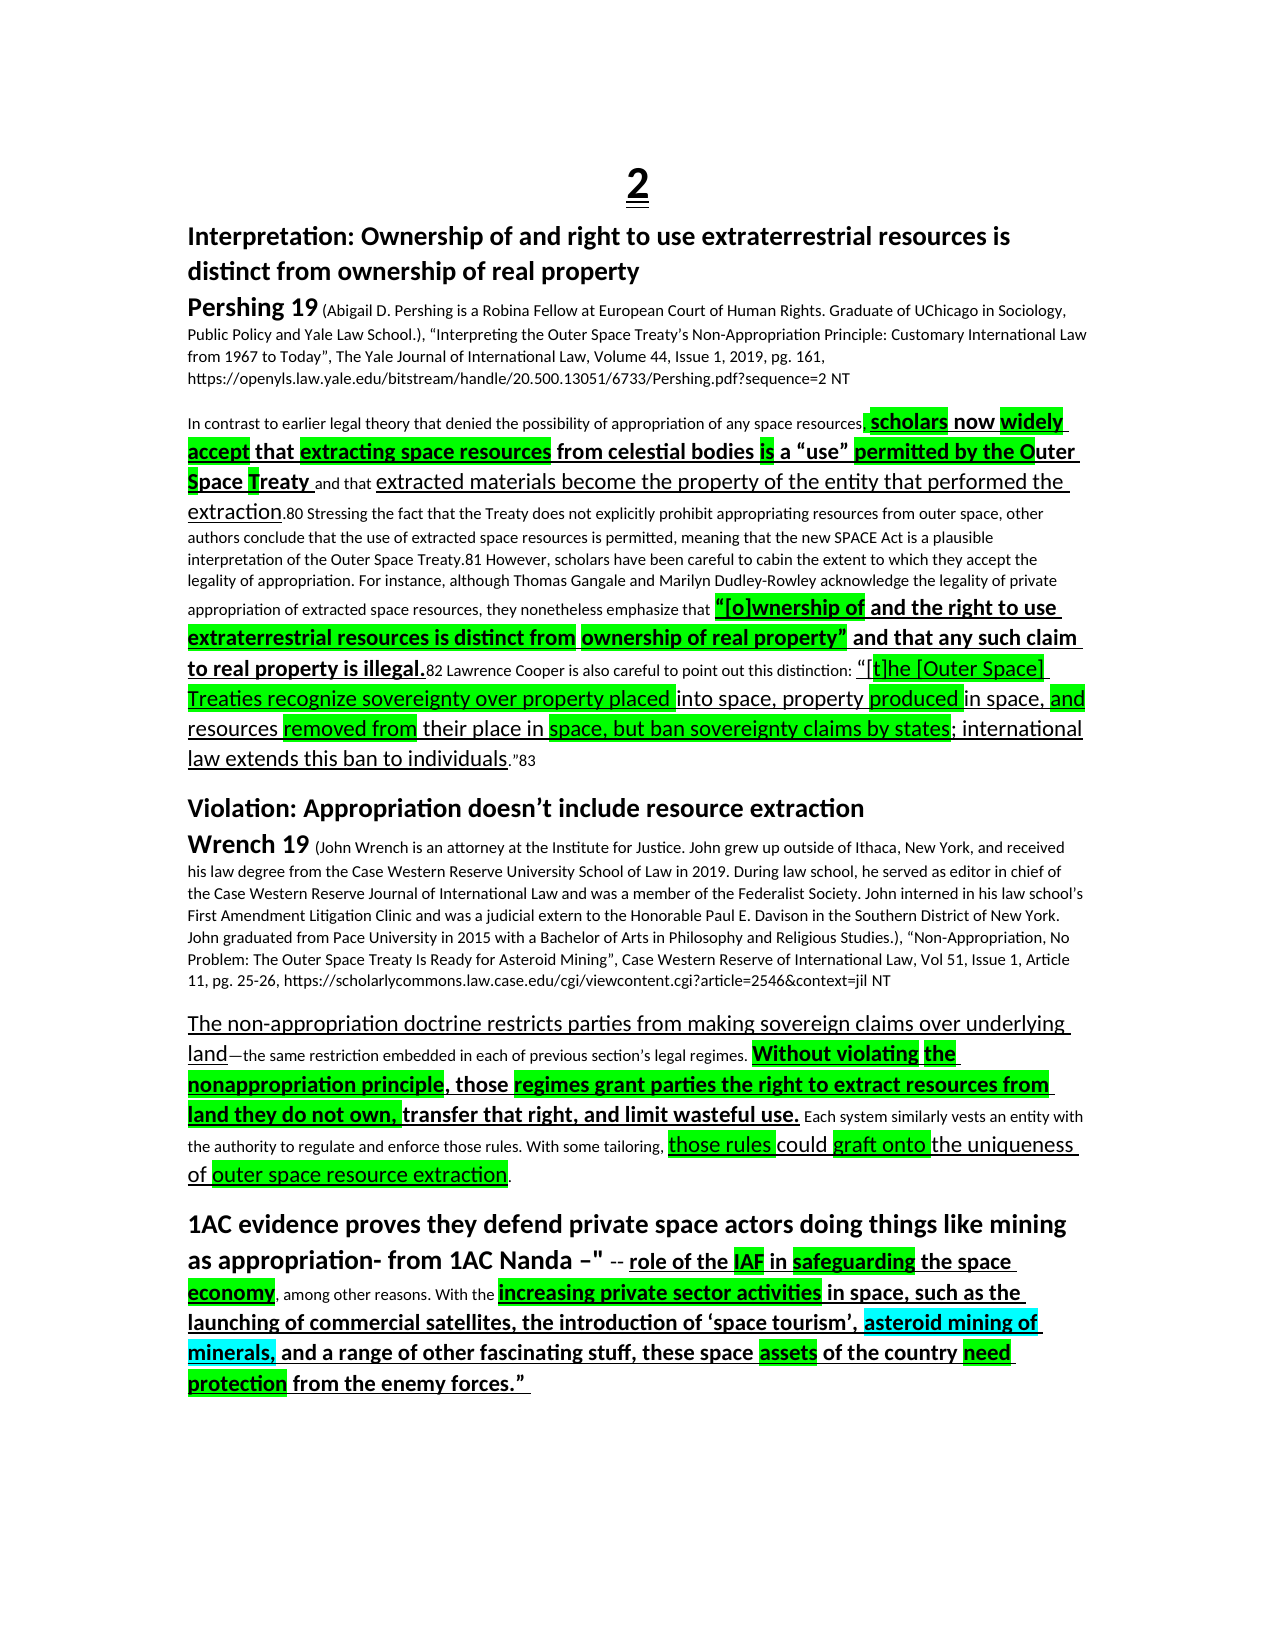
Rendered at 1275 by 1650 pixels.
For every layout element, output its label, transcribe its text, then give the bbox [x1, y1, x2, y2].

text Wrench 19 (John Wrench is an attorney at the Institute for Justice. John grew up outside of Ithaca, New York, and received his law degree from the Case Western Reserve University School of Law in 2019. During law school, he served as editor in chief of the Case Western Reserve Journal of International Law and was a member of the Federalist Society. John interned in his law school’s First Amendment Litigation Clinic and was a judicial extern to the Honorable Paul E. Davison in the Southern District of New York. John graduated from Pace University in 2015 with a Bachelor of Arts in Philosophy and Religious Studies.), “Non-Appropriation, No Problem: The Outer Space Treaty Is Ready for Asteroid Mining”, Case Western Reserve of International Law, Vol 51, Issue 1, Article 11, pg. 25-26, https://scholarlycommons.law.case.edu/cgi/viewcontent.cgi?article=2546&context=jil NT [187, 827, 1087, 991]
text Pershing 19 (Abigail D. Pershing is a Robina Fellow at European Court of Human Rights. Graduate of UChicago in Sociology, Public Policy and Yale Law School.), “Interpreting the Outer Space Treaty’s Non-Appropriation Principle: Customary International Law from 1967 to Today”, The Yale Journal of International Law, Volume 44, Issue 1, 2019, pg. 161, https://openyls.law.yale.edu/bitstream/handle/20.500.13051/6733/Pershing.pdf?sequence=2 NT [187, 290, 1087, 388]
subtitle Interpretation: Ownership of and right to use extraterrestrial resources is distinct from ownership of real property [187, 219, 1087, 287]
text In contrast to earlier legal theory that denied the possibility of appropriation of any space resources, scholars now widely accept that extracting space resources from celestial bodies is a “use” permitted by the Outer Space Treaty and that extracted materials become the property of the entity that performed the extraction.80 Stressing the fact that the Treaty does not explicitly prohibit appropriating resources from outer space, other authors conclude that the use of extracted space resources is permitted, meaning that the new SPACE Act is a plausible interpretation of the Outer Space Treaty.81 However, scholars have been careful to cabin the extent to which they accept the legality of appropriation. For instance, although Thomas Gangale and Marilyn Dudley-Rowley acknowledge the legality of private appropriation of extracted space resources, they nonetheless emphasize that “[o]wnership of and the right to use extraterrestrial resources is distinct from ownership of real property” and that any such claim to real property is illegal.82 Lawrence Cooper is also careful to point out this distinction: “[t]he [Outer Space] Treaties recognize sovereignty over property placed into space, property produced in space, and resources removed from their place in space, but ban sovereignty claims by states; international law extends this ban to individuals.”83 [187, 407, 1087, 772]
subtitle Violation: Appropriation doesn’t include resource extraction [187, 791, 1087, 824]
subtitle 2 [187, 154, 1087, 210]
text 1AC evidence proves they defend private space actors doing things like mining as appropriation- from 1AC Nanda –" -- role of the IAF in safeguarding the space economy, among other reasons. With the increasing private sector activities in space, such as the launching of commercial satellites, the introduction of ‘space tourism’, asteroid mining of minerals, and a range of other fascinating stuff, these space assets of the country need protection from the enemy forces.” [187, 1207, 1087, 1397]
text The non-appropriation doctrine restricts parties from making sovereign claims over underlying land—the same restriction embedded in each of previous section’s legal regimes. Without violating the nonappropriation principle, those regimes grant parties the right to extract resources from land they do not own, transfer that right, and limit wasteful use. Each system similarly vests an entity with the authority to regulate and enforce those rules. With some tailoring, those rules could graft onto the uniqueness of outer space resource extraction. [187, 1009, 1087, 1188]
